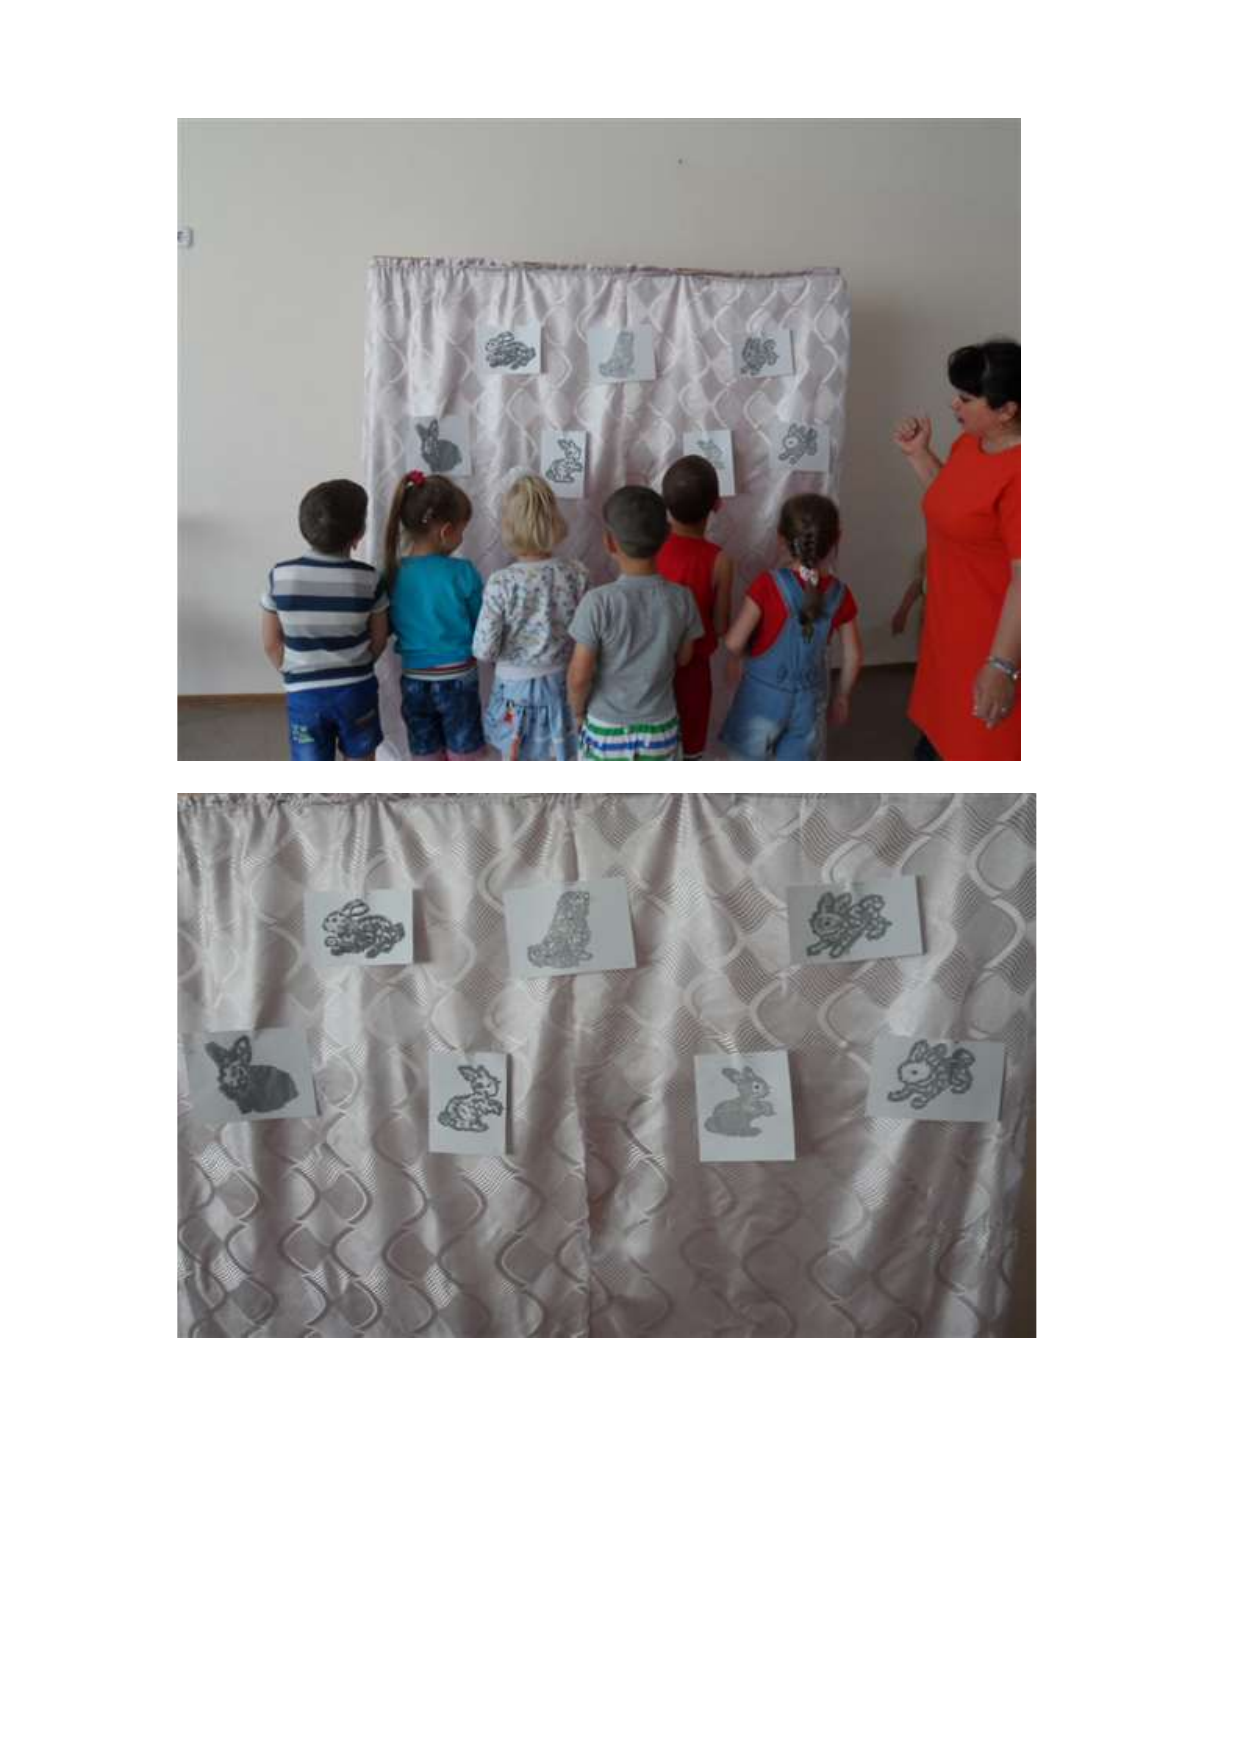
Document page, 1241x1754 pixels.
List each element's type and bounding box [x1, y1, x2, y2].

picture [177, 793, 1037, 1338]
picture [177, 118, 1021, 761]
